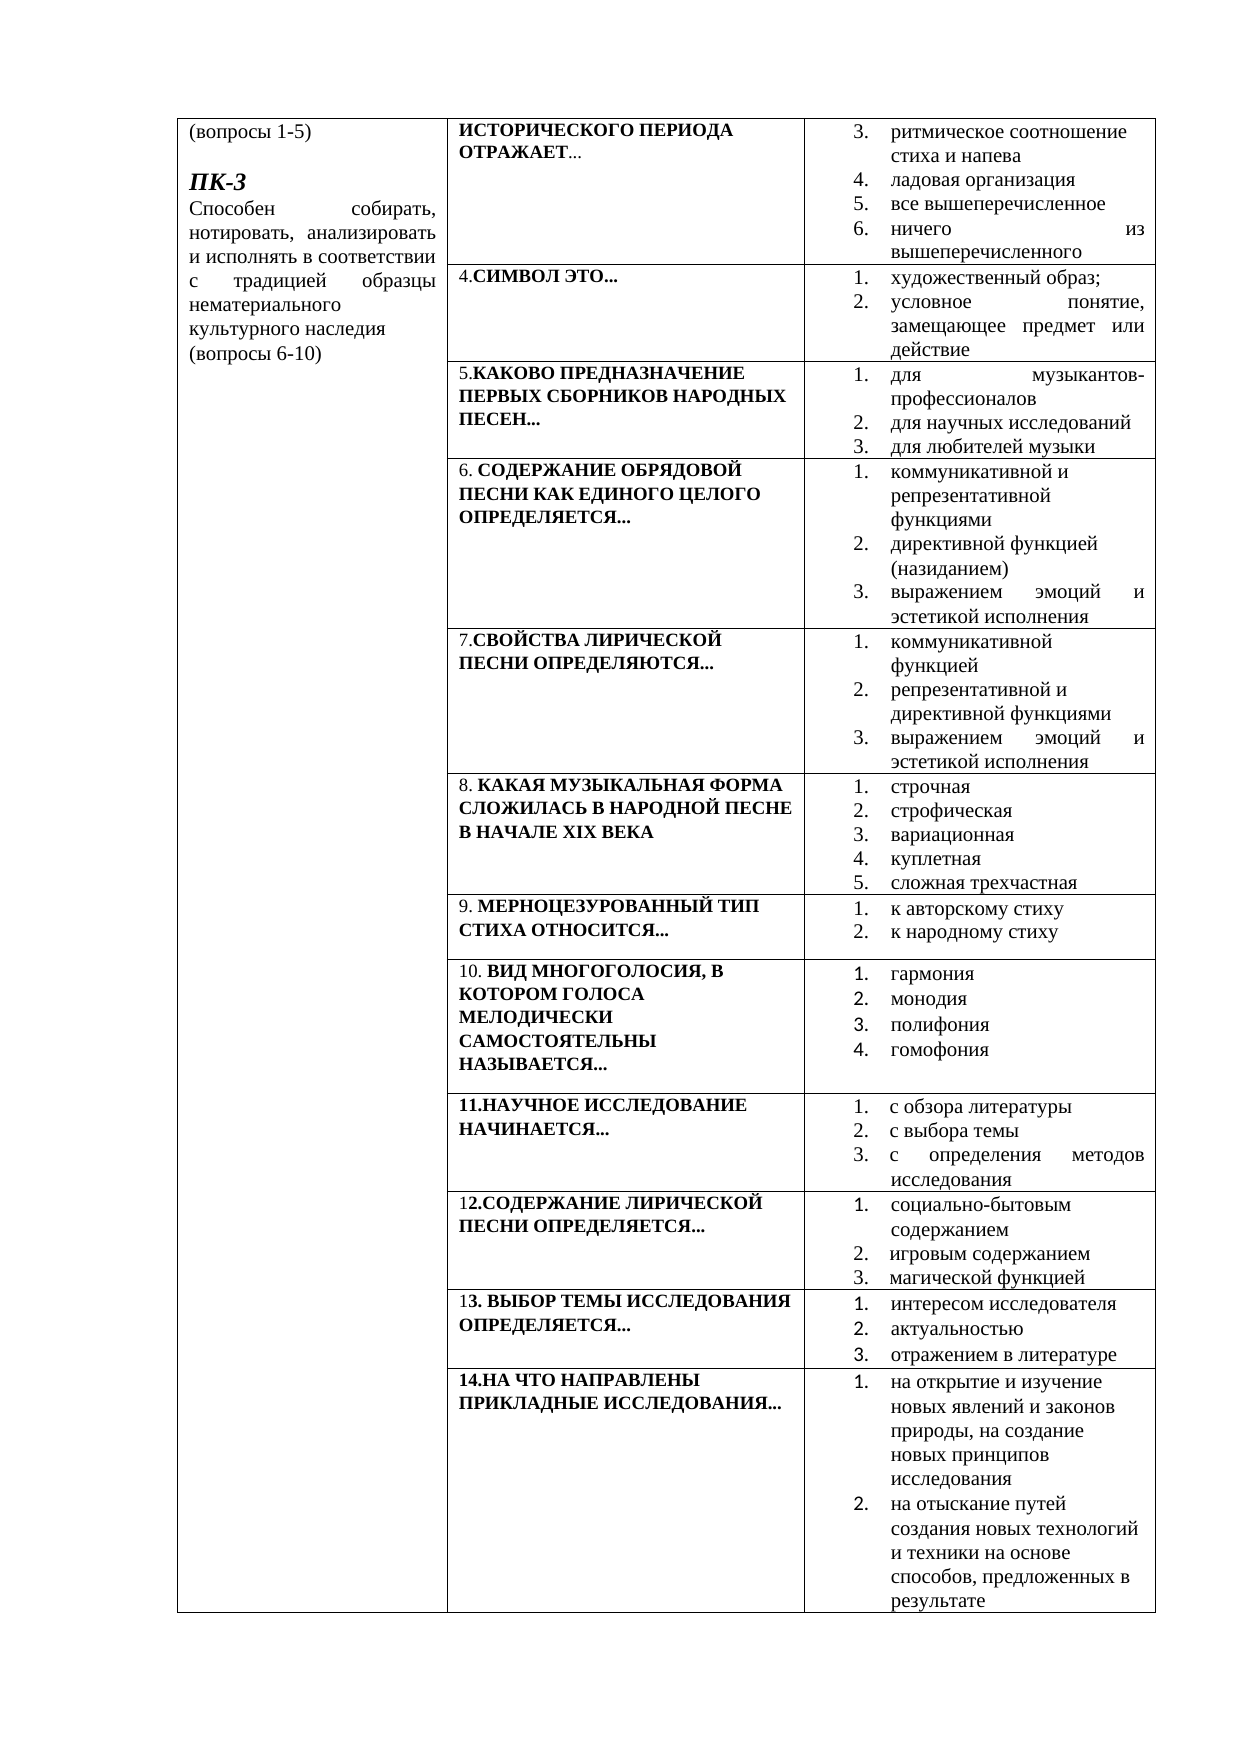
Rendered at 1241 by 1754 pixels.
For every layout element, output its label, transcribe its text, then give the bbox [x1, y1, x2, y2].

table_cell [448, 119, 804, 263]
table_cell 10. ВИД МНОГОГОЛОСИЯ, В КОТОРОМ ГОЛОСА МЕЛОДИЧЕСКИ САМОСТОЯТЕЛЬНЫ НАЗЫВАЕТСЯ... [448, 960, 804, 1093]
table_cell 11.НАУЧНОЕ ИССЛЕДОВАНИЕ НАЧИНАЕТСЯ... [448, 1094, 804, 1191]
table_cell социально-бытовым содержанием игровым содержанием магической функцией [805, 1192, 1155, 1289]
table_cell 12.СОДЕРЖАНИЕ ЛИРИЧЕСКОЙ ПЕСНИ ОПРЕДЕЛЯЕТСЯ... [448, 1192, 804, 1289]
table_cell 8. КАКАЯ МУЗЫКАЛЬНАЯ ФОРМА СЛОЖИЛАСЬ В НАРОДНОЙ ПЕСНЕ В НАЧАЛЕ XIX ВЕКА [448, 774, 804, 894]
table_cell 7.СВОЙСТВА ЛИРИЧЕСКОЙ ПЕСНИ ОПРЕДЕЛЯЮТСЯ... [448, 629, 804, 773]
table_cell 4.СИМВОЛ ЭТО... [448, 265, 804, 361]
table_cell художественный образ; условное понятие, замещающее предмет или действие [805, 265, 1155, 361]
table_cell коммуникативной функцией репрезентативной и директивной функциями выражением эмоций и эстетикой исполнения [805, 629, 1155, 773]
table_cell с обзора литературы с выбора темы с определения методов исследования [805, 1094, 1155, 1191]
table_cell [805, 1369, 1155, 1612]
table_cell 9. МЕРНОЦЕЗУРОВАННЫЙ ТИП СТИХА ОТНОСИТСЯ... [448, 895, 804, 959]
table_cell коммуникативной и репрезентативной функциями директивной функцией (назиданием) выражением эмоций и эстетикой исполнения [805, 459, 1155, 628]
table_cell к авторскому стиху к народному стиху [805, 895, 1155, 959]
table_cell 13. ВЫБОР ТЕМЫ ИССЛЕДОВАНИЯ ОПРЕДЕЛЯЕТСЯ... [448, 1290, 804, 1367]
table_cell для музыкантов-профессионалов для научных исследований для любителей музыки [805, 362, 1155, 458]
table_cell 5.КАКОВО ПРЕДНАЗНАЧЕНИЕ ПЕРВЫХ СБОРНИКОВ НАРОДНЫХ ПЕСЕН... [448, 362, 804, 458]
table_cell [805, 119, 1155, 263]
table_cell гармония монодия полифония гомофония [805, 960, 1155, 1093]
table_cell строчная строфическая вариационная куплетная сложная трехчастная [805, 774, 1155, 894]
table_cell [448, 1369, 804, 1612]
table_cell 6. СОДЕРЖАНИЕ ОБРЯДОВОЙ ПЕСНИ КАК ЕДИНОГО ЦЕЛОГО ОПРЕДЕЛЯЕТСЯ... [448, 459, 804, 628]
table_cell интересом исследователя актуальностью отражением в литературе [805, 1290, 1155, 1367]
